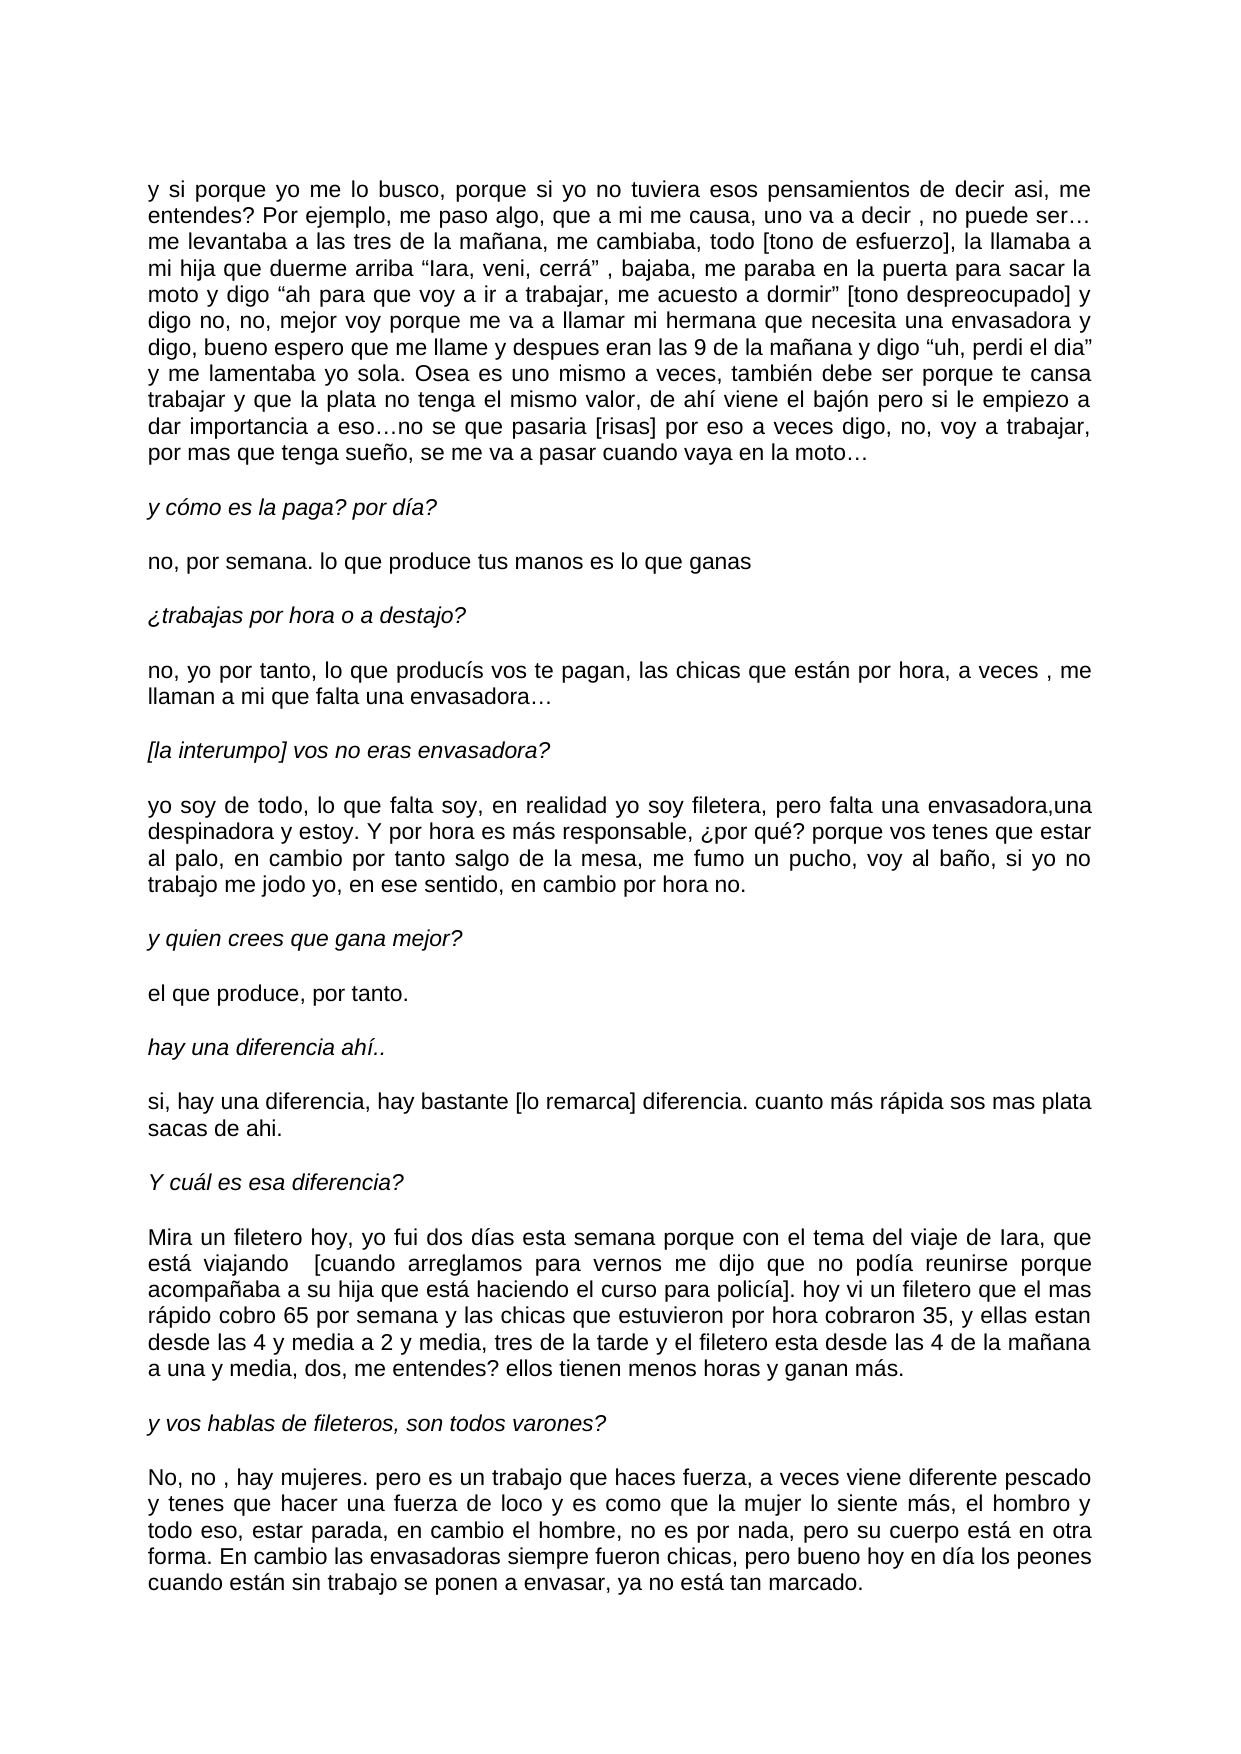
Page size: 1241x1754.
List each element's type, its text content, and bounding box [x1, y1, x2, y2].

text [la interumpo] vos no eras envasadora? [148, 737, 1093, 764]
text y quien crees que gana mejor? [148, 925, 1093, 952]
text no, yo por tanto, lo que producís vos te pagan, las chicas que están por hora, a veces , me llaman a mi que falta una envasadora… [148, 657, 1093, 709]
text yo soy de todo, lo que falta soy, en realidad yo soy filetera, pero falta una envasadora,una despinadora y estoy. Y por hora es más responsable, ¿por qué? porque vos tenes que estar al palo, en cambio por tanto salgo de la mesa, me fumo un pucho, voy al baño, si yo no trabajo me jodo yo, en ese sentido, en cambio por hora no. [148, 792, 1093, 897]
text no, por semana. lo que produce tus manos es lo que ganas [148, 548, 1093, 574]
text y cómo es la paga? por día? [148, 493, 1093, 520]
text Mira un filetero hoy, yo fui dos días esta semana porque con el tema del viaje de Iara, que está viajando [cuando arreglamos para vernos me dijo que no podía reunirse porque acompañaba a su hija que está haciendo el curso para policía]. hoy vi un filetero que el mas rápido cobro 65 por semana y las chicas que estuvieron por hora cobraron 35, y ellas estan desde las 4 y media a 2 y media, tres de la tarde y el filetero esta desde las 4 de la mañana a una y media, dos, me entendes? ellos tienen menos horas y ganan más. [148, 1223, 1093, 1382]
text si, hay una diferencia, hay bastante [lo remarca] diferencia. cuanto más rápida sos mas plata sacas de ahi. [148, 1088, 1093, 1141]
text ¿trabajas por hora o a destajo? [148, 602, 1093, 629]
text hay una diferencia ahí.. [148, 1034, 1093, 1060]
text y vos hablas de fileteros, son todos varones? [148, 1409, 1093, 1436]
text No, no , hay mujeres. pero es un trabajo que haces fuerza, a veces viene diferente pescado y tenes que hacer una fuerza de loco y es como que la mujer lo siente más, el hombro y todo eso, estar parada, en cambio el hombre, no es por nada, pero su cuerpo está en otra forma. En cambio las envasadoras siempre fueron chicas, pero bueno hoy en día los peones cuando están sin trabajo se ponen a envasar, ya no está tan marcado. [148, 1464, 1093, 1596]
text y si porque yo me lo busco, porque si yo no tuviera esos pensamientos de decir asi, me entendes? Por ejemplo, me paso algo, que a mi me causa, uno va a decir , no puede ser… me levantaba a las tres de la mañana, me cambiaba, todo [tono de esfuerzo], la llamaba a mi hija que duerme arriba “Iara, veni, cerrá” , bajaba, me paraba en la puerta para sacar la moto y digo “ah para que voy a ir a trabajar, me acuesto a dormir” [tono despreocupado] y digo no, no, mejor voy porque me va a llamar mi hermana que necesita una envasadora y digo, bueno espero que me llame y despues eran las 9 de la mañana y digo “uh, perdi el dia” y me lamentaba yo sola. Osea es uno mismo a veces, también debe ser porque te cansa trabajar y que la plata no tenga el mismo valor, de ahí viene el bajón pero si le empiezo a dar importancia a eso…no se que pasaria [risas] por eso a veces digo, no, voy a trabajar, por mas que tenga sueño, se me va a pasar cuando vaya en la moto… [148, 176, 1093, 466]
text el que produce, por tanto. [148, 979, 1093, 1006]
text Y cuál es esa diferencia? [148, 1169, 1093, 1195]
